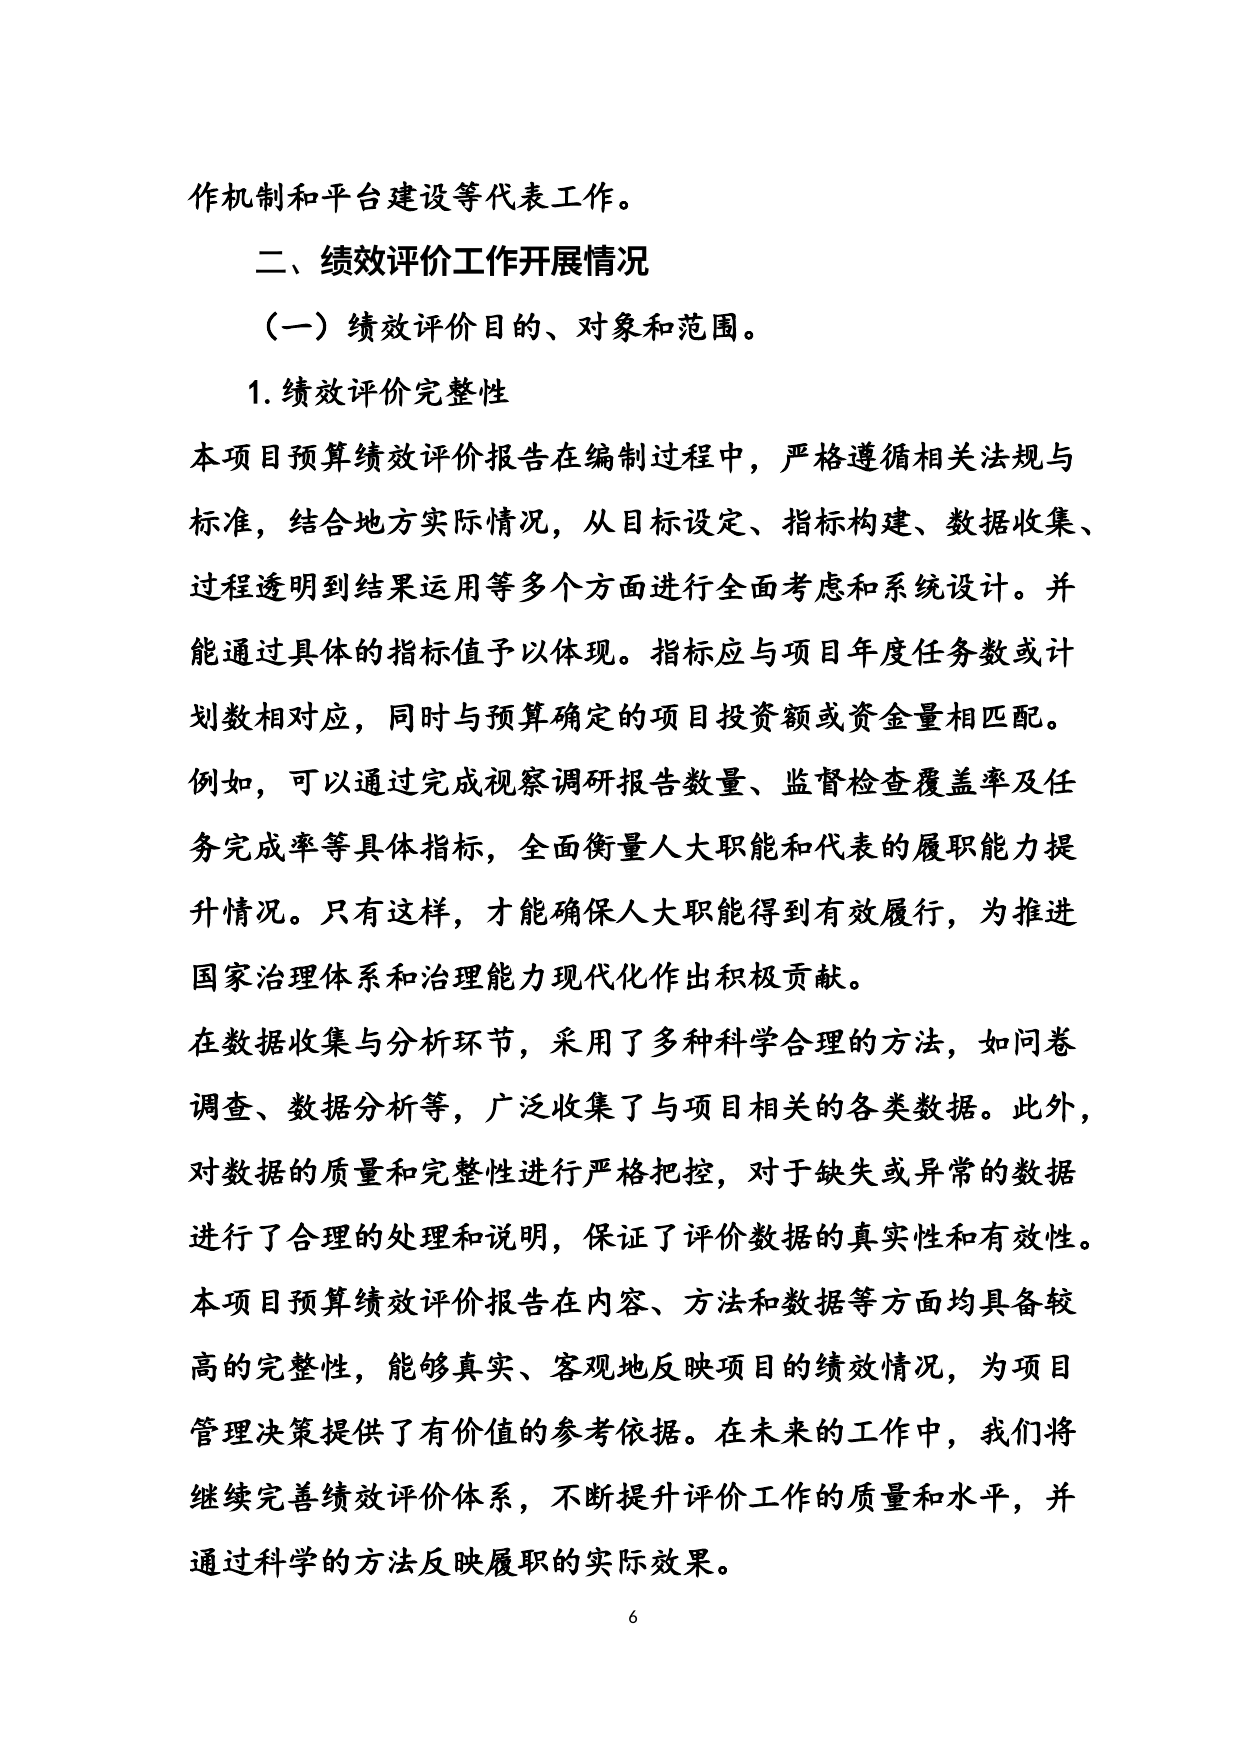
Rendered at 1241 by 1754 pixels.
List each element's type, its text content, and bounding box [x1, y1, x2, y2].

text （一）绩效评价目的、对象和范围。 [187, 292, 1078, 357]
text 二、绩效评价工作开展情况 [187, 227, 1078, 292]
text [187, 162, 1078, 227]
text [187, 357, 1078, 1592]
